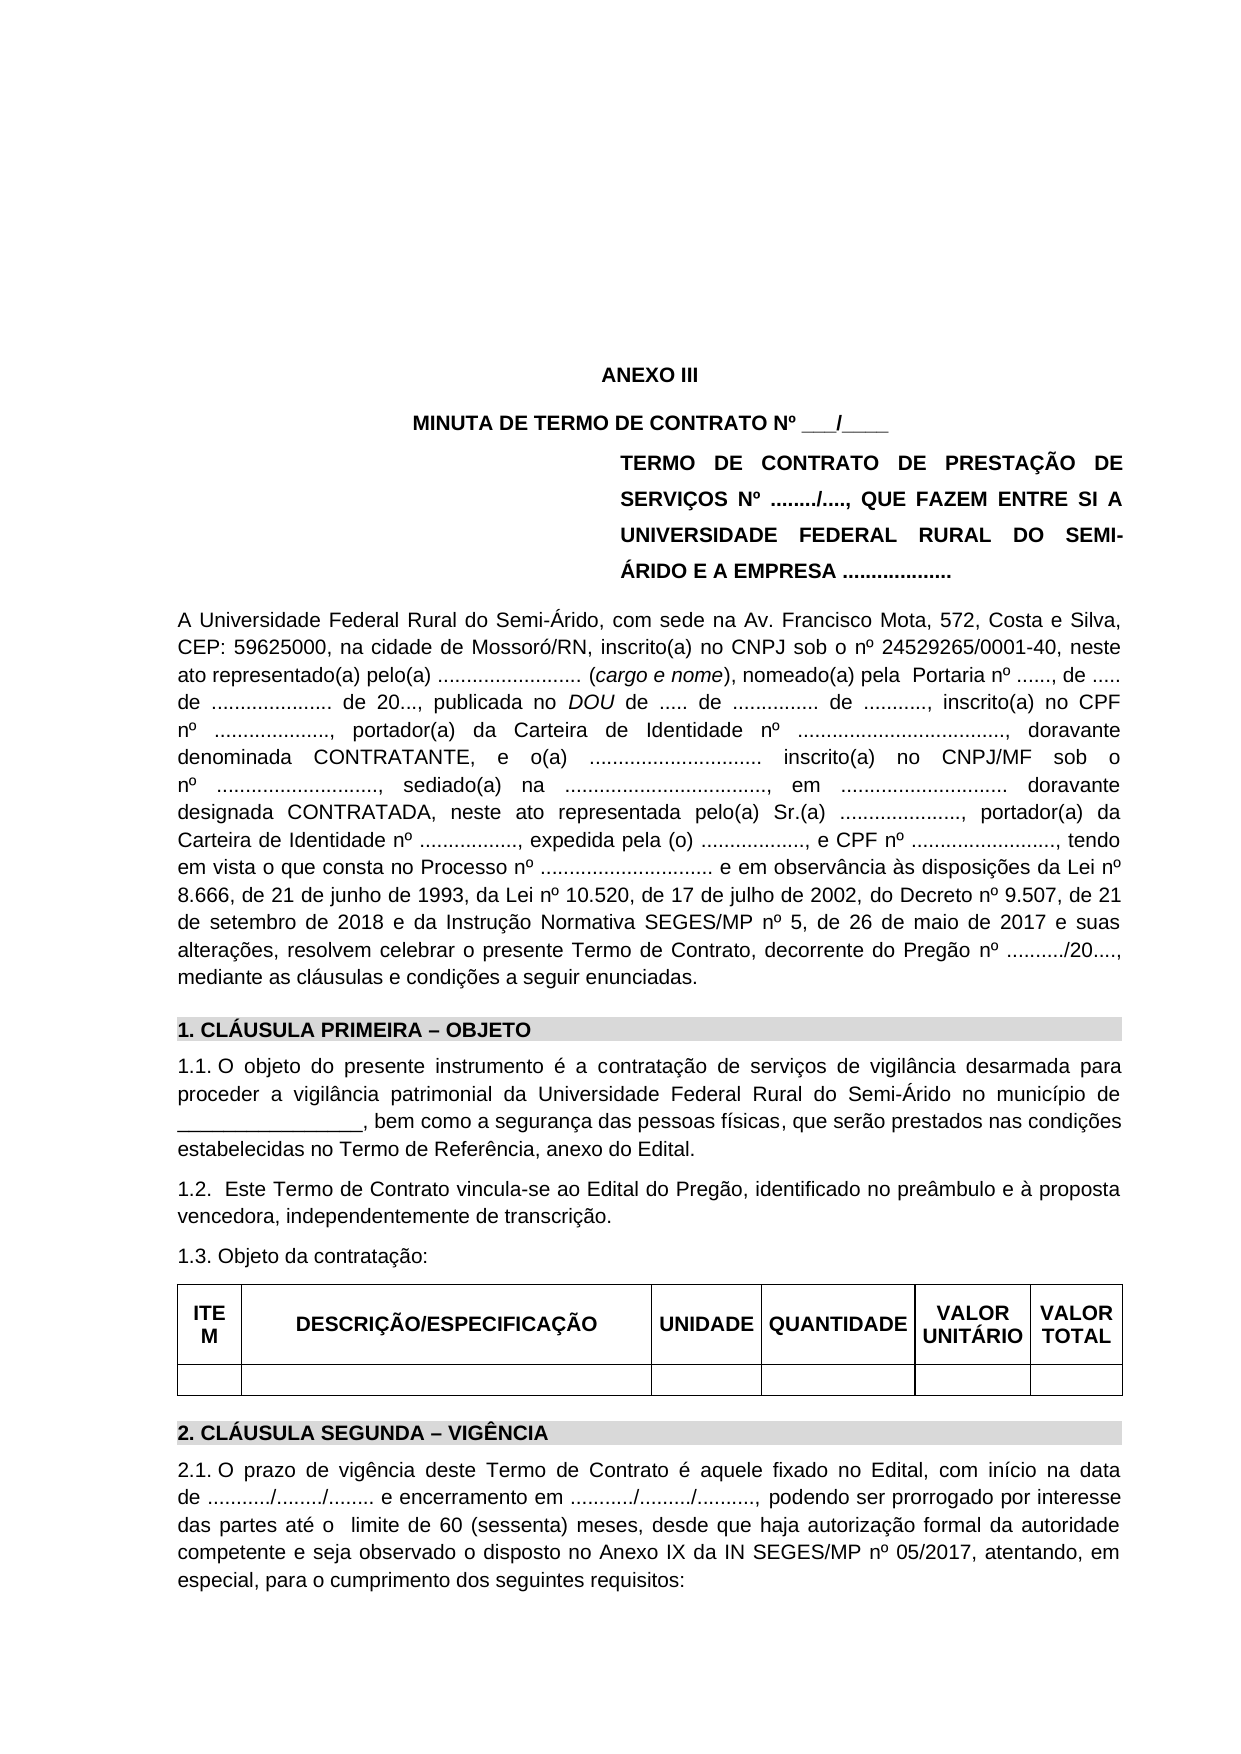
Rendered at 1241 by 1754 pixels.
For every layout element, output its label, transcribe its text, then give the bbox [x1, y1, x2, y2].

table_header ITEM [178, 1285, 241, 1364]
list O objeto do presente instrumento é a contratação de serviços de vigilância desarmada para proceder a vigilância patrimonial da Universidade Federal Rural do Semi-Árido no município de ________________, bem como a segurança das pessoas físicas, que serão prestados nas condições estabelecidas no Termo de Referência, anexo do Edital. [177, 1054, 1122, 1160]
text ANEXO III [177, 363, 1122, 387]
table_cell [1031, 1365, 1122, 1395]
text A Universidade Federal Rural do Semi-Árido, com sede na Av. Francisco Mota, 572, Costa e Silva, CEP: 59625000, na cidade de Mossoró/RN, inscrito(a) no CNPJ sob o nº 24529265/0001-40, neste ato representado(a) pelo(a) ......................... (cargo e nome), nomeado(a) pela Portaria nº ......, de ..... de ..................... de 20..., publicada no DOU de ..... de ............... de ..........., inscrito(a) no CPF nº ...................., portador(a) da Carteira de Identidade nº ...................................., doravante denominada CONTRATANTE, e o(a) .............................. inscrito(a) no CNPJ/MF sob o nº ............................, sediado(a) na ..................................., em ............................. doravante designada CONTRATADA, neste ato representada pelo(a) Sr.(a) ....................., portador(a) da Carteira de Identidade nº ................., expedida pela (o) .................., e CPF nº ........................., tendo em vista o que consta no Processo nº .............................. e em observância às disposições da Lei nº 8.666, de 21 de junho de 1993, da Lei nº 10.520, de 17 de julho de 2002, do Decreto nº 9.507, de 21 de setembro de 2018 e da Instrução Normativa SEGES/MP nº 5, de 26 de maio de 2017 e suas alterações, resolvem celebrar o presente Termo de Contrato, decorrente do Pregão nº ........../20...., mediante as cláusulas e condições a seguir enunciadas. [177, 607, 1122, 989]
table_cell [762, 1365, 914, 1395]
table_cell [916, 1365, 1030, 1395]
table_header UNIDADE [652, 1285, 761, 1364]
text MINUTA DE TERMO DE CONTRATO Nº ___/____ [177, 411, 1124, 435]
table_cell [242, 1365, 651, 1395]
list Objeto da contratação: [177, 1244, 1122, 1268]
list O prazo de vigência deste Termo de Contrato é aquele fixado no Edital, com início na data de .........../......../........ e encerramento em .........../........./.........., podendo ser prorrogado por interesse das partes até o limite de 60 (sessenta) meses, desde que haja autorização formal da autoridade competente e seja observado o disposto no Anexo IX da IN SEGES/MP nº 05/2017, atentando, em especial, para o cumprimento dos seguintes requisitos: [177, 1457, 1122, 1591]
table_cell [178, 1365, 241, 1395]
text TERMO DE CONTRATO DE PRESTAÇÃO DE SERVIÇOS Nº ......../...., QUE FAZEM ENTRE SI A UNIVERSIDADE FEDERAL RURAL DO SEMI-ÁRIDO E A EMPRESA ................... [620, 451, 1124, 583]
list CLÁUSULA PRIMEIRA – OBJETO [177, 1017, 1122, 1041]
table_cell [652, 1365, 761, 1395]
table_header QUANTIDADE [762, 1285, 914, 1364]
table_header VALOR TOTAL [1031, 1285, 1122, 1364]
list Este Termo de Contrato vincula-se ao Edital do Pregão, identificado no preâmbulo e à proposta vencedora, independentemente de transcrição. [177, 1176, 1122, 1228]
list CLÁUSULA SEGUNDA – VIGÊNCIA [177, 1421, 1122, 1445]
table_header DESCRIÇÃO/ESPECIFICAÇÃO [242, 1285, 651, 1364]
table_header VALOR UNITÁRIO [916, 1285, 1030, 1364]
